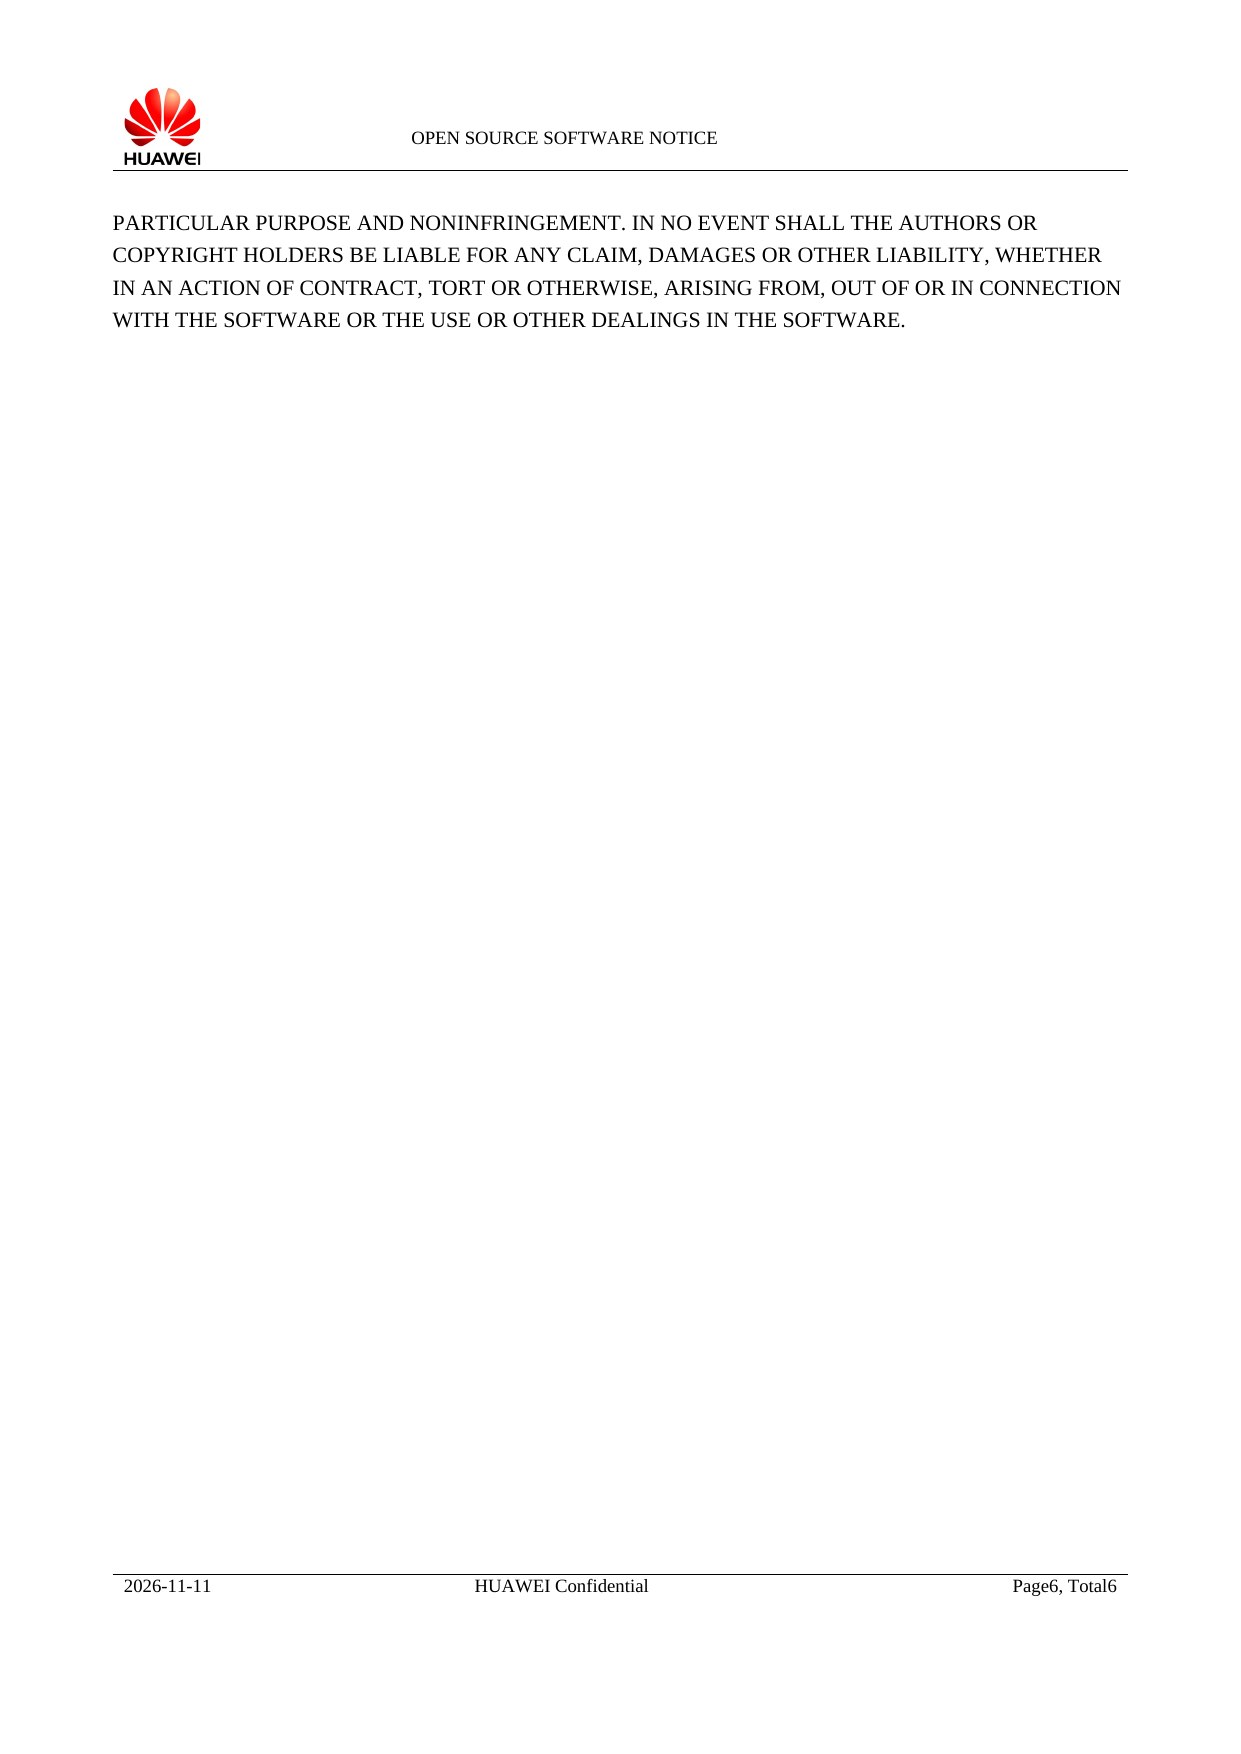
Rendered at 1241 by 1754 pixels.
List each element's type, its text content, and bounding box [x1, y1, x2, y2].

picture [124, 88, 201, 165]
